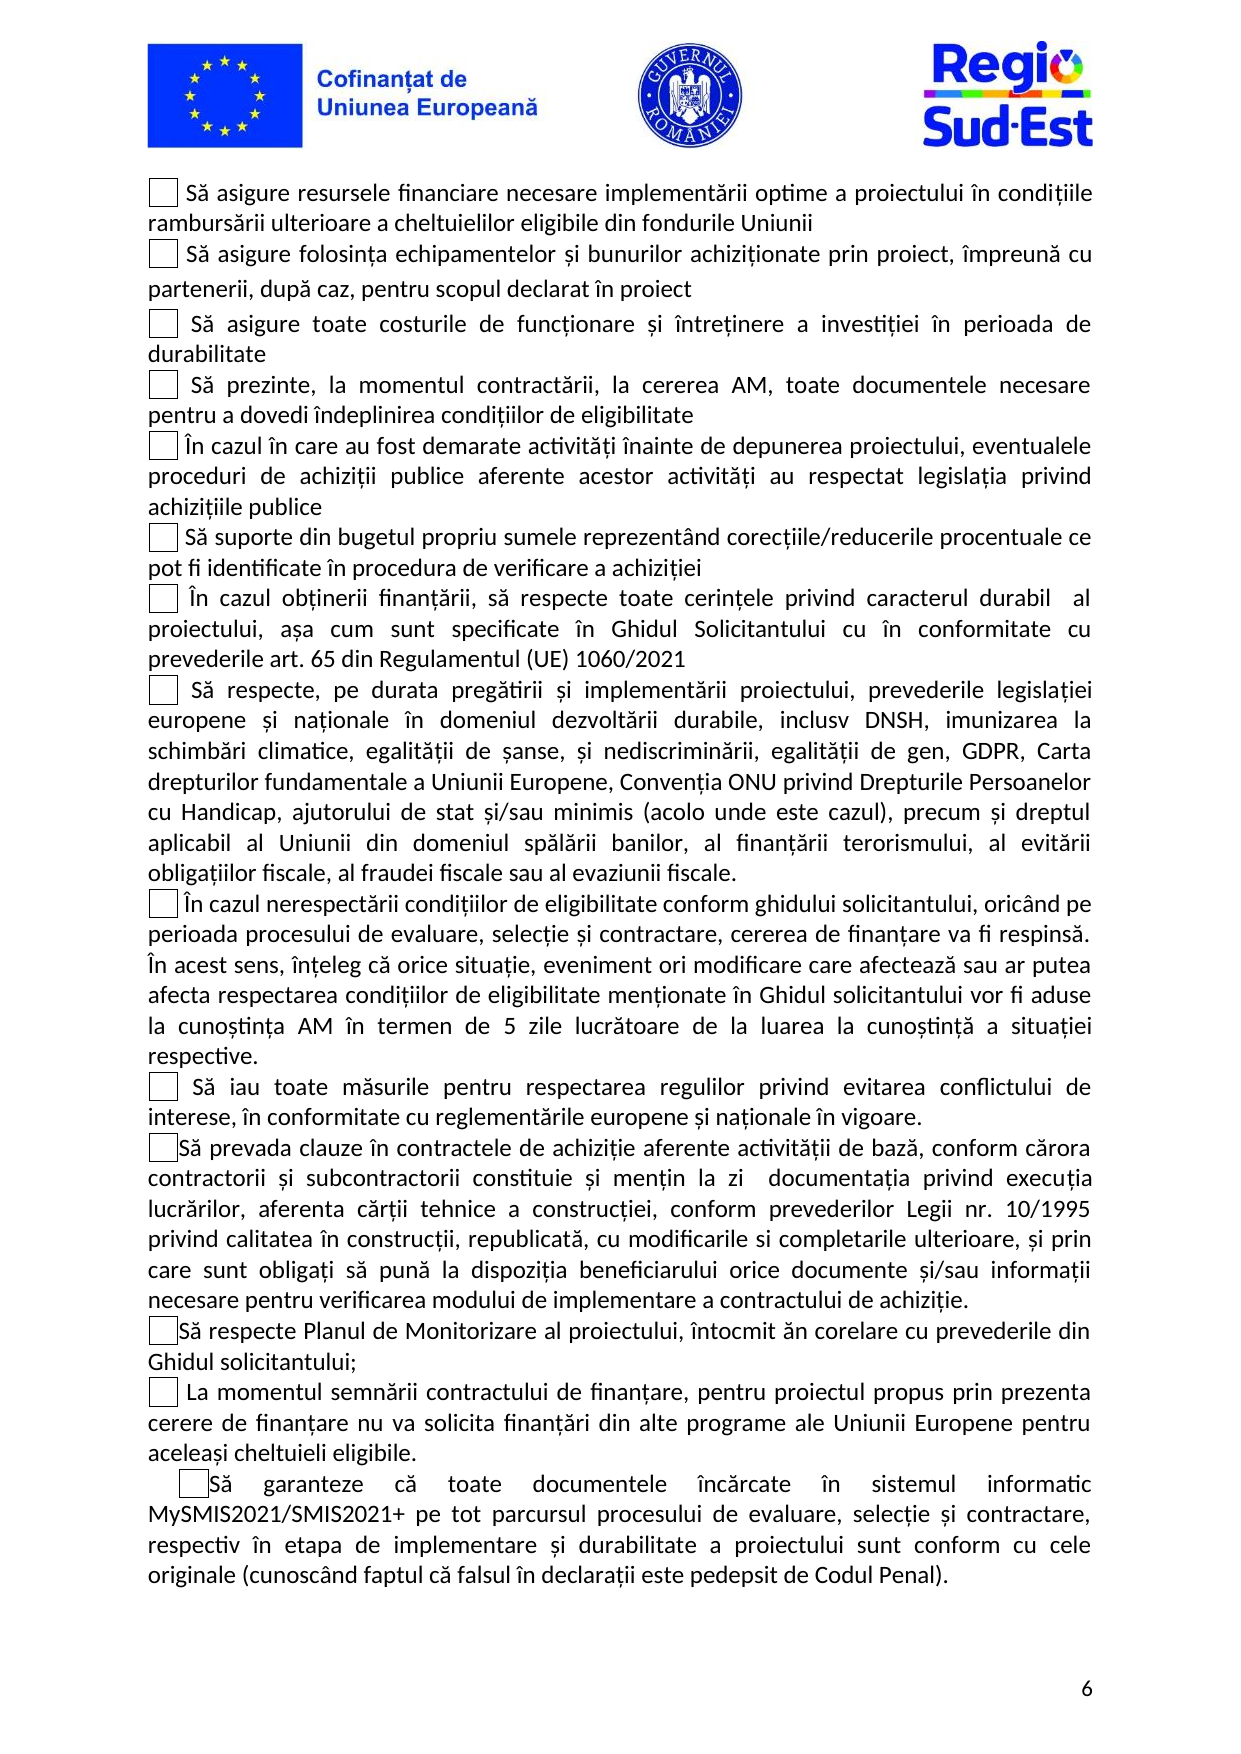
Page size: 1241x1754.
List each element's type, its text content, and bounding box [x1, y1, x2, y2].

text În cazul în care au fost demarate activităţi înainte de depunerea proiectului, eventualele proceduri de achiziţii publice aferente acestor activităţi au respectat legislaţia privind achiziţiile publice [148, 430, 1093, 522]
list Să prezinte, la momentul contractării, la cererea AM, toate documentele necesare pentru a dovedi îndeplinirea condițiilor de eligibilitate [148, 369, 1093, 430]
list În cazul obținerii finanțării, să respecte toate cerințele privind caracterul durabil al proiectului, așa cum sunt specificate în Ghidul Solicitantului cu în conformitate cu prevederile art. 65 din Regulamentul (UE) 1060/2021 [148, 583, 1093, 674]
text Să asigure folosința echipamentelor şi bunurilor achiziţionate prin proiect, împreună cu partenerii, după caz, pentru scopul declarat în proiect [148, 238, 1093, 303]
text La momentul semnării contractului de finanțare, pentru proiectul propus prin prezenta cerere de finanțare nu va solicita finanțări din alte programe ale Uniunii Europene pentru aceleași cheltuieli eligibile. [148, 1376, 1093, 1468]
list Să respecte, pe durata pregătirii şi implementării proiectului, prevederile legislaţiei europene şi naţionale în domeniul dezvoltării durabile, inclusv DNSH, imunizarea la schimbări climatice, egalităţii de şanse, şi nediscriminării, egalităţii de gen, GDPR, Carta drepturilor fundamentale a Uniunii Europene, Convenția ONU privind Drepturile Persoanelor cu Handicap, ajutorului de stat și/sau minimis (acolo unde este cazul), precum și dreptul aplicabil al Uniunii din domeniul spălării banilor, al finanțării terorismului, al evitării obligațiilor fiscale, al fraudei fiscale sau al evaziunii fiscale. [148, 674, 1093, 888]
list Să prevada clauze în contractele de achiziție aferente activității de bază, conform cărora contractorii și subcontractorii constituie și mențin la zi documentația privind execuţia lucrărilor, aferenta cărții tehnice a construcției, conform prevederilor Legii nr. 10/1995 privind calitatea în construcţii, republicată, cu modificarile si completarile ulterioare, și prin care sunt obligați să pună la dispoziția beneficiarului orice documente și/sau informații necesare pentru verificarea modului de implementare a contractului de achiziție. [148, 1132, 1093, 1315]
list Să asigure resursele financiare necesare implementării optime a proiectului în condiţiile rambursării ulterioare a cheltuielilor eligibile din fondurile Uniunii [148, 177, 1093, 238]
list În cazul nerespectării condițiilor de eligibilitate conform ghidului solicitantului, oricând pe perioada procesului de evaluare, selecție și contractare, cererea de finanțare va fi respinsă. În acest sens, înțeleg că orice situație, eveniment ori modificare care afectează sau ar putea afecta respectarea condițiilor de eligibilitate menționate în Ghidul solicitantului vor fi aduse la cunoștința AM în termen de 5 zile lucrătoare de la luarea la cunoștință a situației respective. [148, 888, 1093, 1071]
list Să iau toate măsurile pentru respectarea regulilor privind evitarea conflictului de interese, în conformitate cu reglementările europene și naționale în vigoare. [148, 1071, 1093, 1132]
text Să garanteze că toate documentele încărcate în sistemul informatic MySMIS2021/SMIS2021+ pe tot parcursul procesului de evaluare, selecție și contractare, respectiv în etapa de implementare și durabilitate a proiectului sunt conform cu cele originale (cunoscând faptul că falsul în declarații este pedepsit de Codul Penal). [148, 1468, 1093, 1590]
picture [147, 41, 1093, 149]
list Să asigure toate costurile de funcționare și întreținere a investiției în perioada de durabilitate [148, 308, 1093, 369]
text Să respecte Planul de Monitorizare al proiectului, întocmit ăn corelare cu prevederile din Ghidul solicitantului; [148, 1315, 1093, 1376]
text Să suporte din bugetul propriu sumele reprezentând corecţiile/reducerile procentuale ce pot fi identificate în procedura de verificare a achiziţiei [148, 522, 1093, 583]
